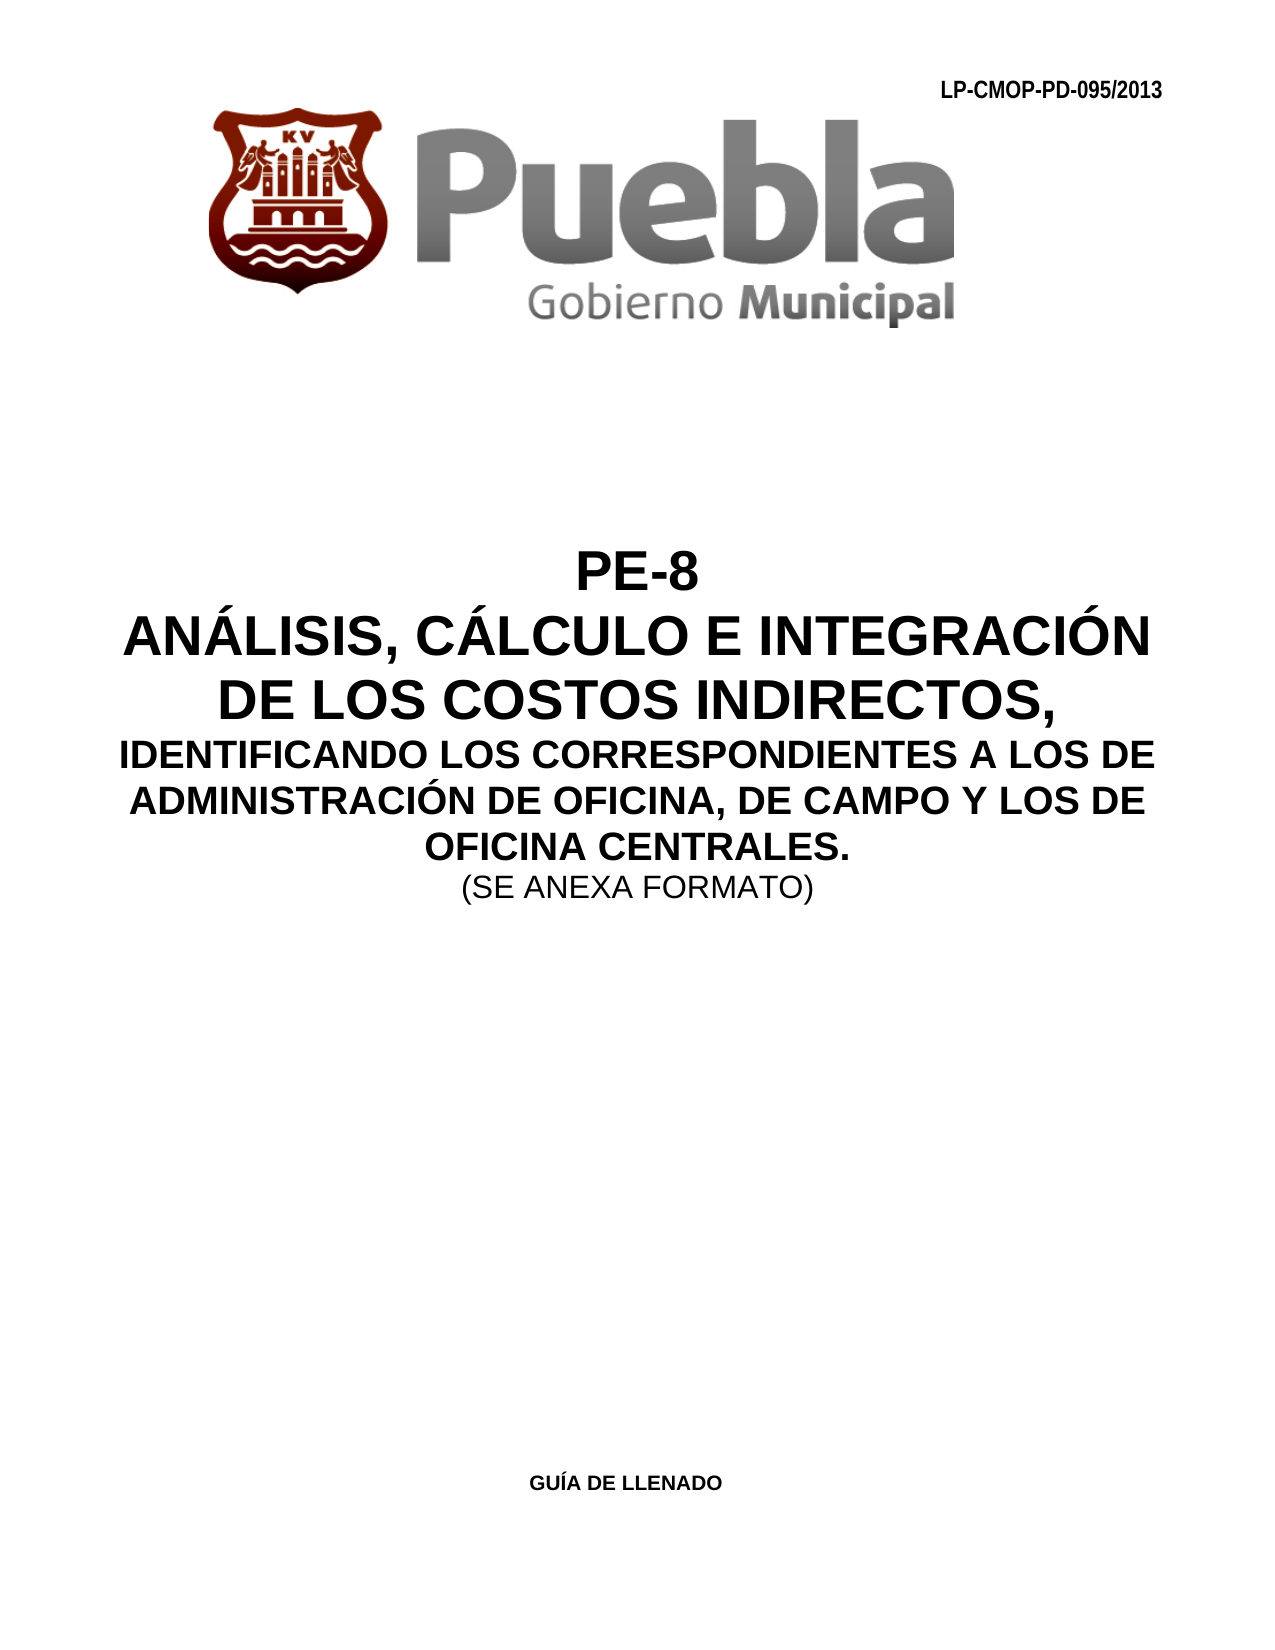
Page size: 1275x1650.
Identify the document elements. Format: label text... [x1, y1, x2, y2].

text (SE ANEXA FORMATO) [112, 868, 1162, 906]
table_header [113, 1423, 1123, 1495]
text IDENTIFICANDO LOS CORRESPONDIENTES A LOS DE ADMINISTRACIÓN DE OFICINA, DE CAMPO Y LOS DE OFICINA CENTRALES. [112, 732, 1162, 868]
picture [208, 108, 954, 328]
text PE-8 [112, 537, 1162, 602]
text ANÁLISIS, CÁLCULO E INTEGRACIÓN DE LOS COSTOS INDIRECTOS, [112, 602, 1162, 732]
